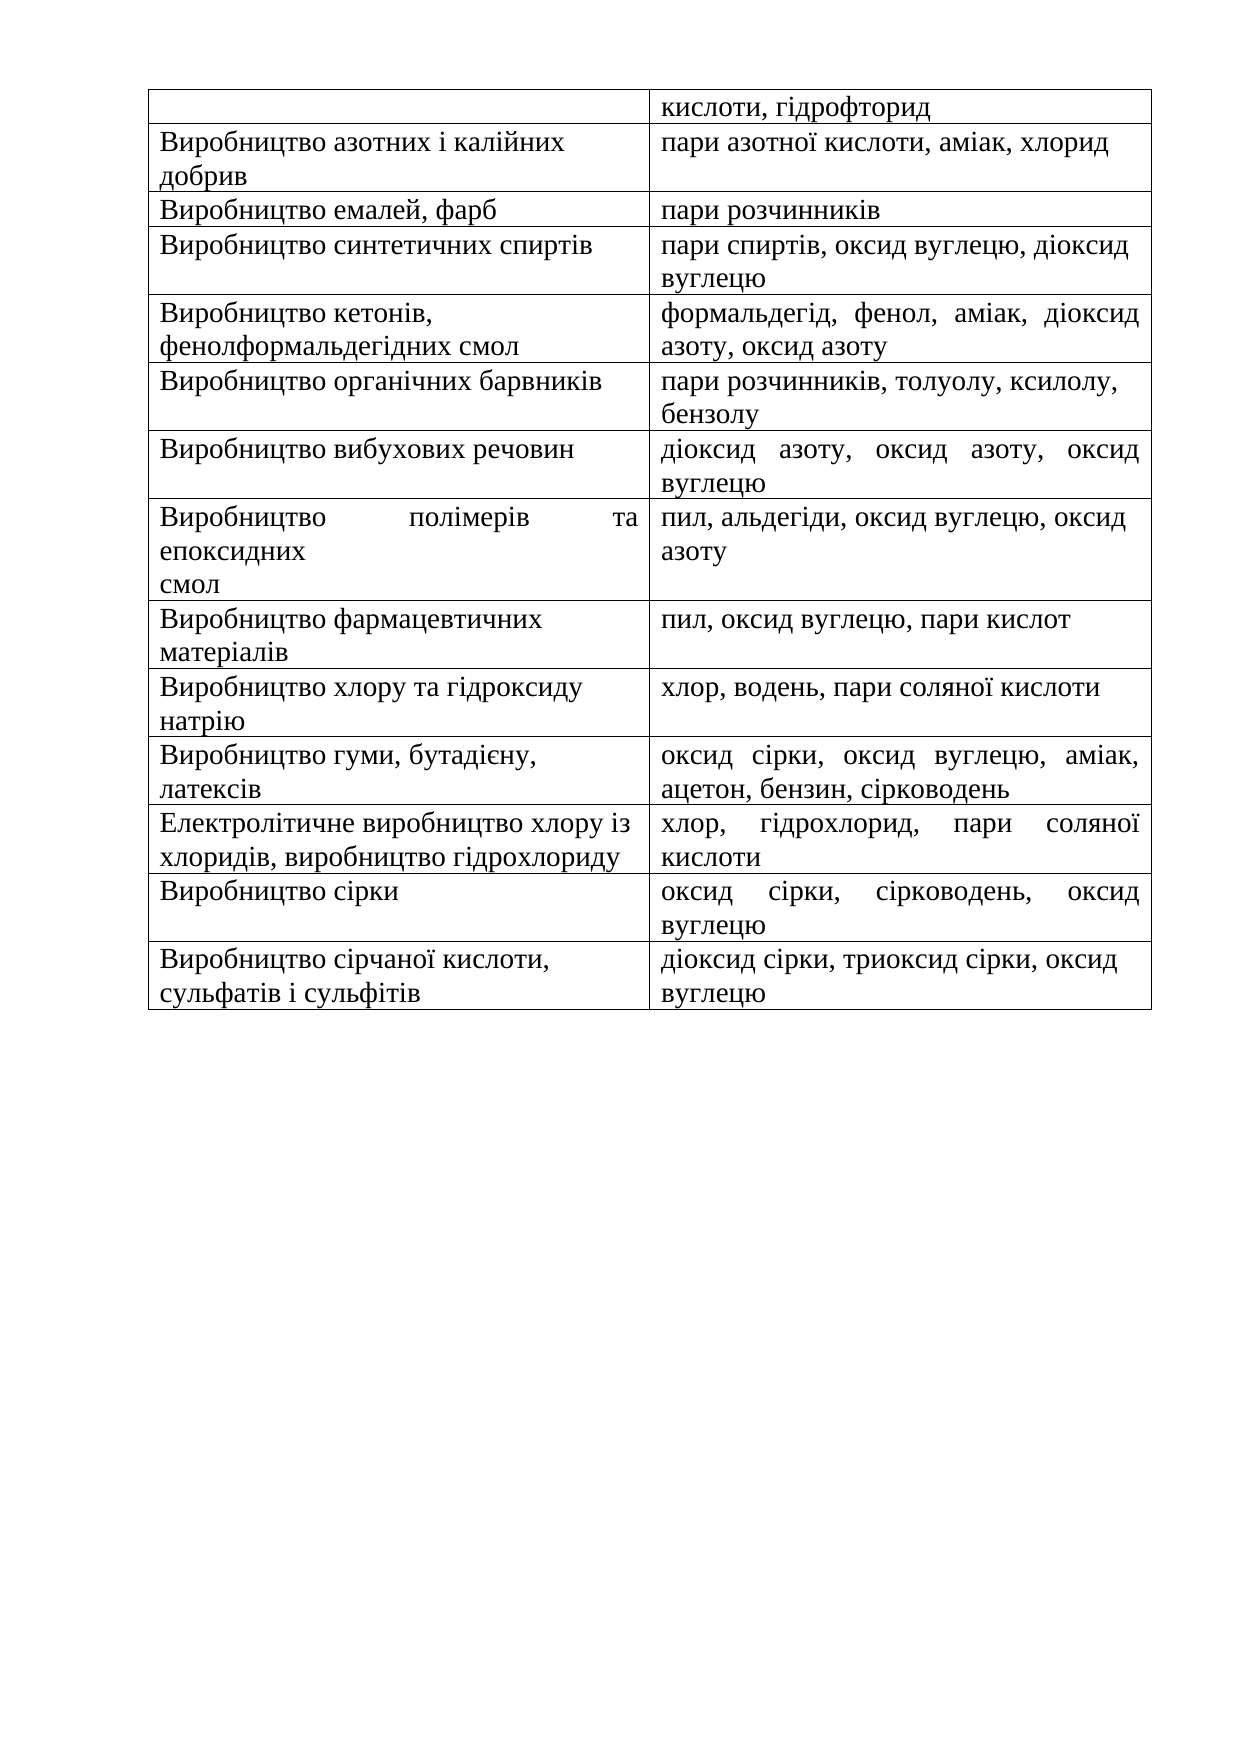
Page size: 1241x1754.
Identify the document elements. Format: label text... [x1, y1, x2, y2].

table_cell пари спиртів, оксид вуглецю, діоксид вуглецю [650, 227, 1151, 294]
table_cell Виробництво сірки [149, 874, 649, 941]
table_cell оксид сірки, оксид вуглецю, аміак, ацетон, бензин, сірководень [650, 737, 1151, 804]
table_cell Виробництво фармацевтичних матеріалів [149, 601, 649, 668]
table_cell пари розчинників, толуолу, ксилолу, бензолу [650, 363, 1151, 430]
table_cell Виробництво гуми, бутадієну, латексів [149, 737, 649, 804]
table_cell Електролітичне виробництво хлору із хлоридів, виробництво гідрохлориду [149, 805, 649, 872]
table_cell Виробництво полімерів та епоксидних смол [149, 499, 649, 600]
table_cell діоксид азоту, оксид азоту, оксид вуглецю [650, 431, 1151, 498]
table_cell пил, альдегіди, оксид вуглецю, оксид азоту [650, 499, 1151, 600]
table_cell хлор, водень, пари соляної кислоти [650, 669, 1151, 736]
table_cell формальдегід, фенол, аміак, діоксид азоту, оксид азоту [650, 295, 1151, 362]
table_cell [650, 90, 1151, 123]
table_cell діоксид сірки, триоксид сірки, оксид вуглецю [650, 942, 1151, 1009]
table_cell пари розчинників [650, 192, 1151, 226]
table_cell Виробництво синтетичних спиртів [149, 227, 649, 294]
table_cell Виробництво кетонів, фенолформальдегідних смол [149, 295, 649, 362]
table_cell Виробництво азотних і калійних добрив [149, 124, 649, 191]
table_cell Виробництво хлору та гідроксиду натрію [149, 669, 649, 736]
table_cell Виробництво вибухових речовин [149, 431, 649, 498]
table_cell хлор, гідрохлорид, пари соляної кислоти [650, 805, 1151, 872]
table_cell пил, оксид вуглецю, пари кислот [650, 601, 1151, 668]
table_cell пари азотної кислоти, аміак, хлорид [650, 124, 1151, 191]
table_cell Виробництво емалей, фарб [149, 192, 649, 226]
table_cell оксид сірки, сірководень, оксид вуглецю [650, 874, 1151, 941]
table_cell Виробництво сірчаної кислоти, сульфатів і сульфітів [149, 942, 649, 1009]
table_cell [149, 90, 649, 123]
table_cell Виробництво органічних барвників [149, 363, 649, 430]
